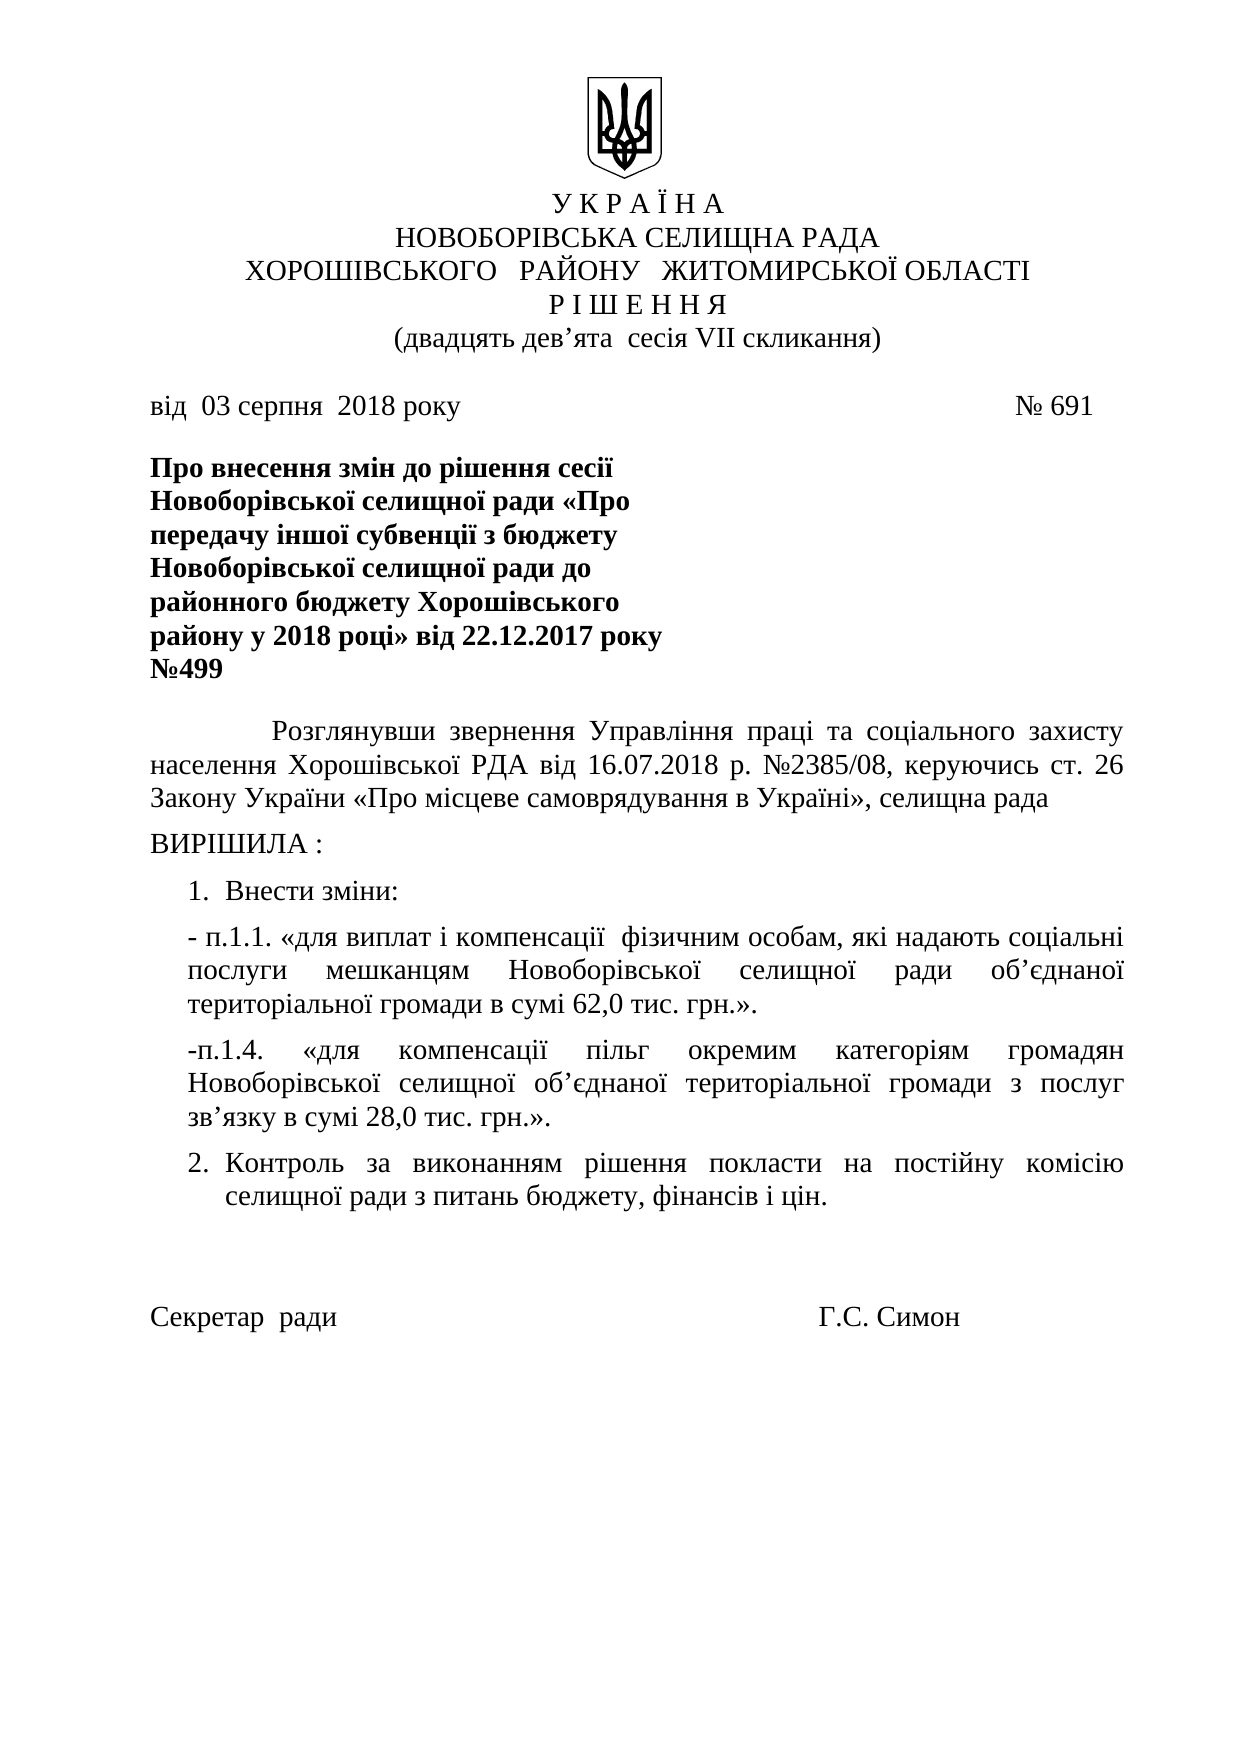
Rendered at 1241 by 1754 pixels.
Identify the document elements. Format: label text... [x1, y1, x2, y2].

text Новоборівської селищної ради до [150, 551, 1125, 584]
text передачу іншої субвенції з бюджету [150, 517, 1125, 551]
text №499 [150, 651, 1125, 685]
text Розглянувши звернення Управління праці та соціального захисту населення Хорошівської РДА від 16.07.2018 р. №2385/08, керуючись ст. 26 Закону України «Про місцеве самоврядування в Україні», селищна рада [150, 713, 1125, 814]
text ХОРОШІВСЬКОГО РАЙОНУ ЖИТОМИРСЬКОЇ ОБЛАСТІ [150, 253, 1125, 287]
text Про внесення змін до рішення сесії [150, 450, 1125, 483]
text - п.1.1. «для виплат і компенсації фізичним особам, які надають соціальні послуги мешканцям Новоборівської селищної ради об’єднаної територіальної громади в сумі 62,0 тис. грн.». [187, 919, 1125, 1019]
text ВИРІШИЛА : [150, 827, 1125, 860]
text НОВОБОРІВСЬКА СЕЛИЩНА РАДА [150, 220, 1125, 253]
picture [580, 73, 670, 187]
text -п.1.4. «для компенсації пільг окремим категоріям громадян Новоборівської селищної об’єднаної територіальної громади з послуг зв’язку в сумі 28,0 тис. грн.». [187, 1032, 1125, 1132]
text від 03 серпня 2018 року № 691 [150, 388, 1125, 421]
list Внести зміни: [187, 873, 1125, 906]
text Р І Ш Е Н Н Я [150, 287, 1125, 321]
text району у 2018 році» від 22.12.2017 року [150, 618, 1125, 651]
text У К Р А Ї Н А [150, 186, 1125, 220]
text районного бюджету Хорошівського [150, 584, 1125, 618]
text (двадцять дев’ята сесія VIІ скликання) [150, 321, 1125, 354]
list Контроль за виконанням рішення покласти на постійну комісію селищної ради з питань бюджету, фінансів і цін. [187, 1145, 1125, 1212]
text Новоборівської селищної ради «Про [150, 483, 1125, 517]
text Секретар ради Г.С. Симон [150, 1299, 1125, 1333]
